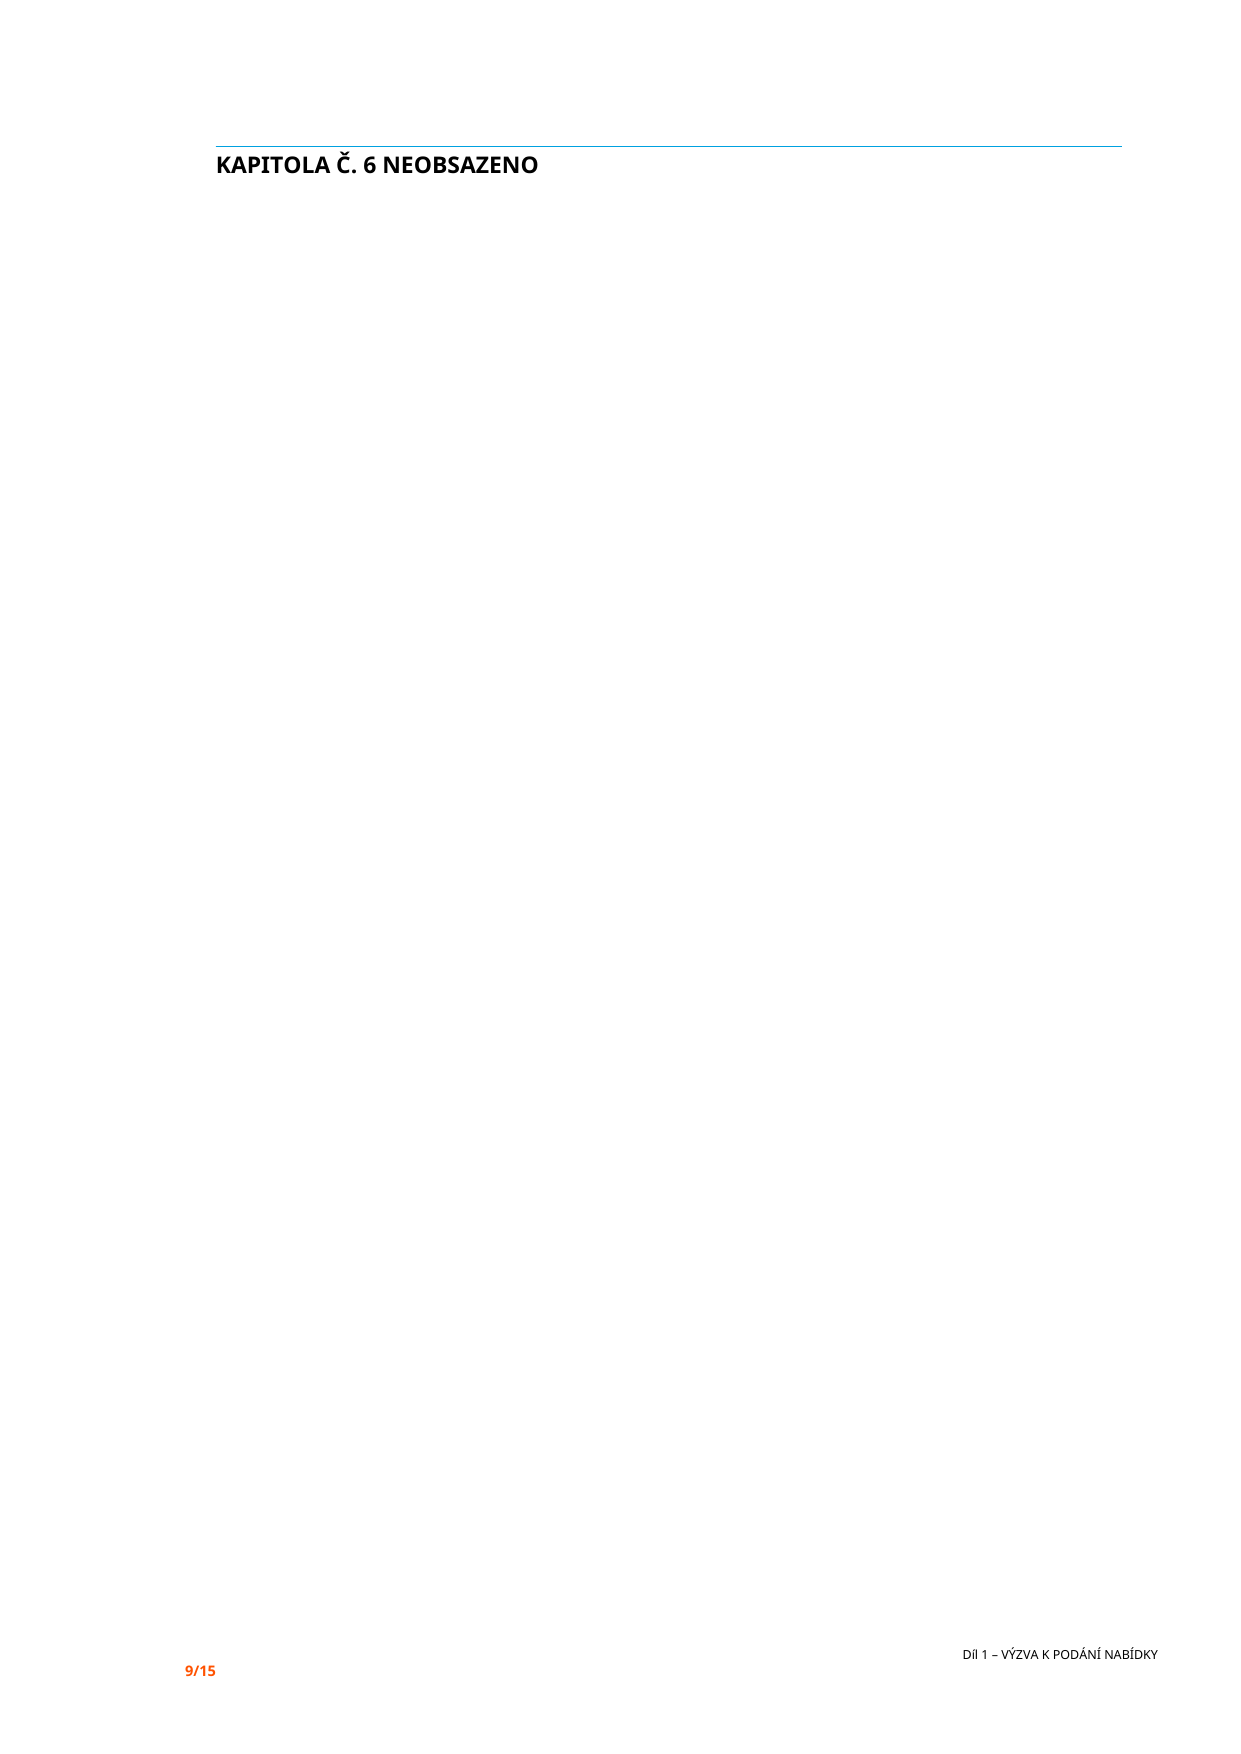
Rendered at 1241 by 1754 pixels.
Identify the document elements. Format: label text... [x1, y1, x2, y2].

text Kapitola č. 6 Neobsazeno [216, 147, 1122, 180]
